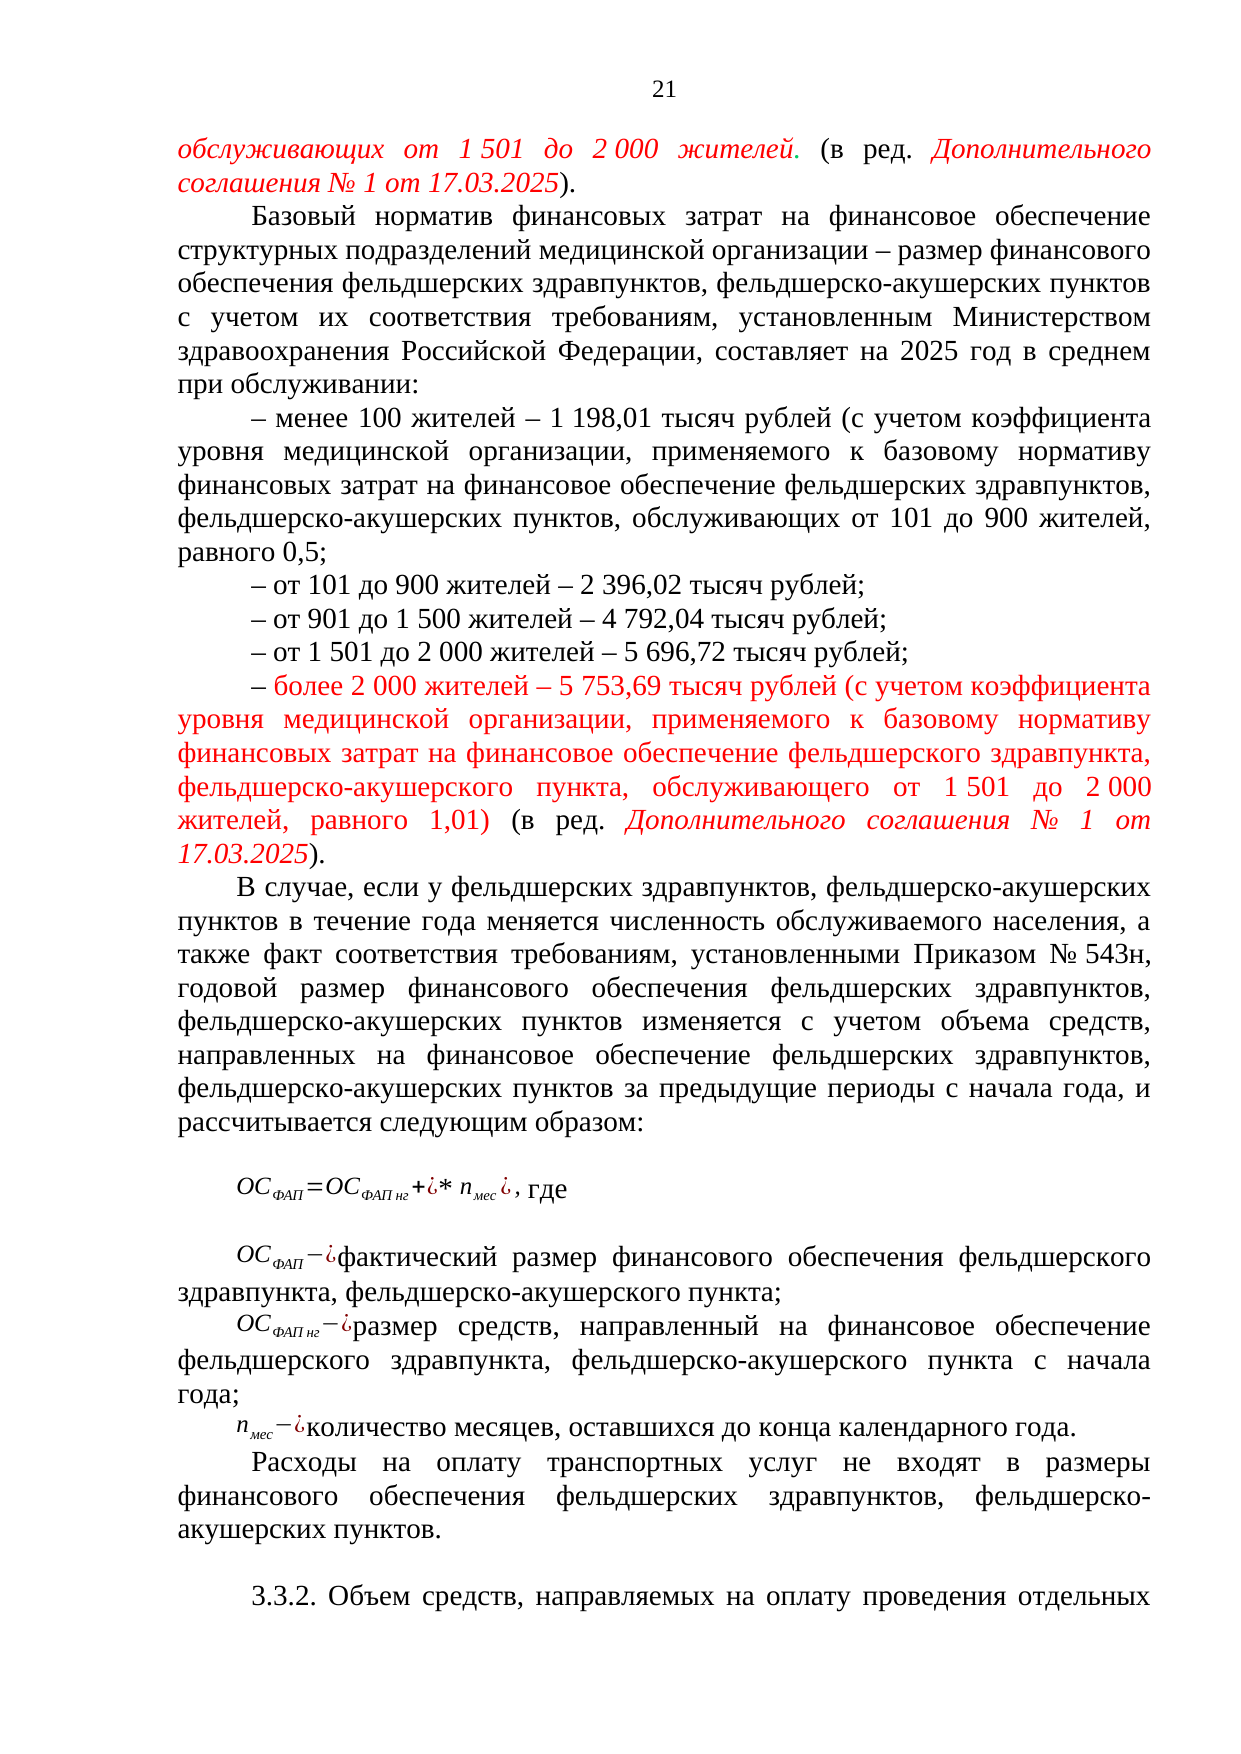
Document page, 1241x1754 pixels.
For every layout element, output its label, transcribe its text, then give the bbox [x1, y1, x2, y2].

text фактический размер финансового обеспечения фельдшерского здравпункта, фельдшерско-акушерского пункта; [177, 1239, 1152, 1308]
text – менее 100 жителей – 1 198,01 тысяч рублей (с учетом коэффициента уровня медицинской организации, применяемого к базовому нормативу финансовых затрат на финансовое обеспечение фельдшерских здравпунктов, фельдшерско-акушерских пунктов, обслуживающих от 101 до 900 жителей, равного 0,5; [177, 400, 1152, 567]
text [177, 131, 1152, 198]
text – от 1 501 до 2 000 жителей – 5 696,72 тысяч рублей; [177, 634, 1152, 668]
text – от 101 до 900 жителей – 2 396,02 тысяч рублей; [177, 567, 1152, 601]
text * где [177, 1171, 1152, 1206]
text количество месяцев, оставшихся до конца календарного года. [177, 1409, 1152, 1444]
text – от 901 до 1 500 жителей – 4 792,04 тысяч рублей; [177, 601, 1152, 634]
text В случае, если у фельдшерских здравпунктов, фельдшерско-акушерских пунктов в течение года меняется численность обслуживаемого населения, а также факт соответствия требованиям, установленными Приказом № 543н, годовой размер финансового обеспечения фельдшерских здравпунктов, фельдшерско-акушерских пунктов изменяется с учетом объема средств, направленных на финансовое обеспечение фельдшерских здравпунктов, фельдшерско-акушерских пунктов за предыдущие периоды с начала года, и рассчитывается следующим образом: [177, 869, 1152, 1138]
text Базовый норматив финансовых затрат на финансовое обеспечение структурных подразделений медицинской организации – размер финансового обеспечения фельдшерских здравпунктов, фельдшерско-акушерских пунктов с учетом их соответствия требованиям, установленным Министерством здравоохранения Российской Федерации, составляет на 2025 год в среднем при обслуживании: [177, 198, 1152, 400]
text Расходы на оплату транспортных услуг не входят в размеры финансового обеспечения фельдшерских здравпунктов, фельдшерско-акушерских пунктов. [177, 1444, 1152, 1545]
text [177, 1578, 1152, 1612]
text – более 2 000 жителей – 5 753,69 тысяч рублей (с учетом коэффициента уровня медицинской организации, применяемого к базовому нормативу финансовых затрат на финансовое обеспечение фельдшерского здравпункта, фельдшерско-акушерского пункта, обслуживающего от 1 501 до 2 000 жителей, равного 1,01) (в ред. Дополнительного соглашения № 1 от 17.03.2025). [177, 668, 1152, 869]
text размер средств, направленный на финансовое обеспечение фельдшерского здравпункта, фельдшерско-акушерского пункта с начала года; [177, 1308, 1152, 1409]
